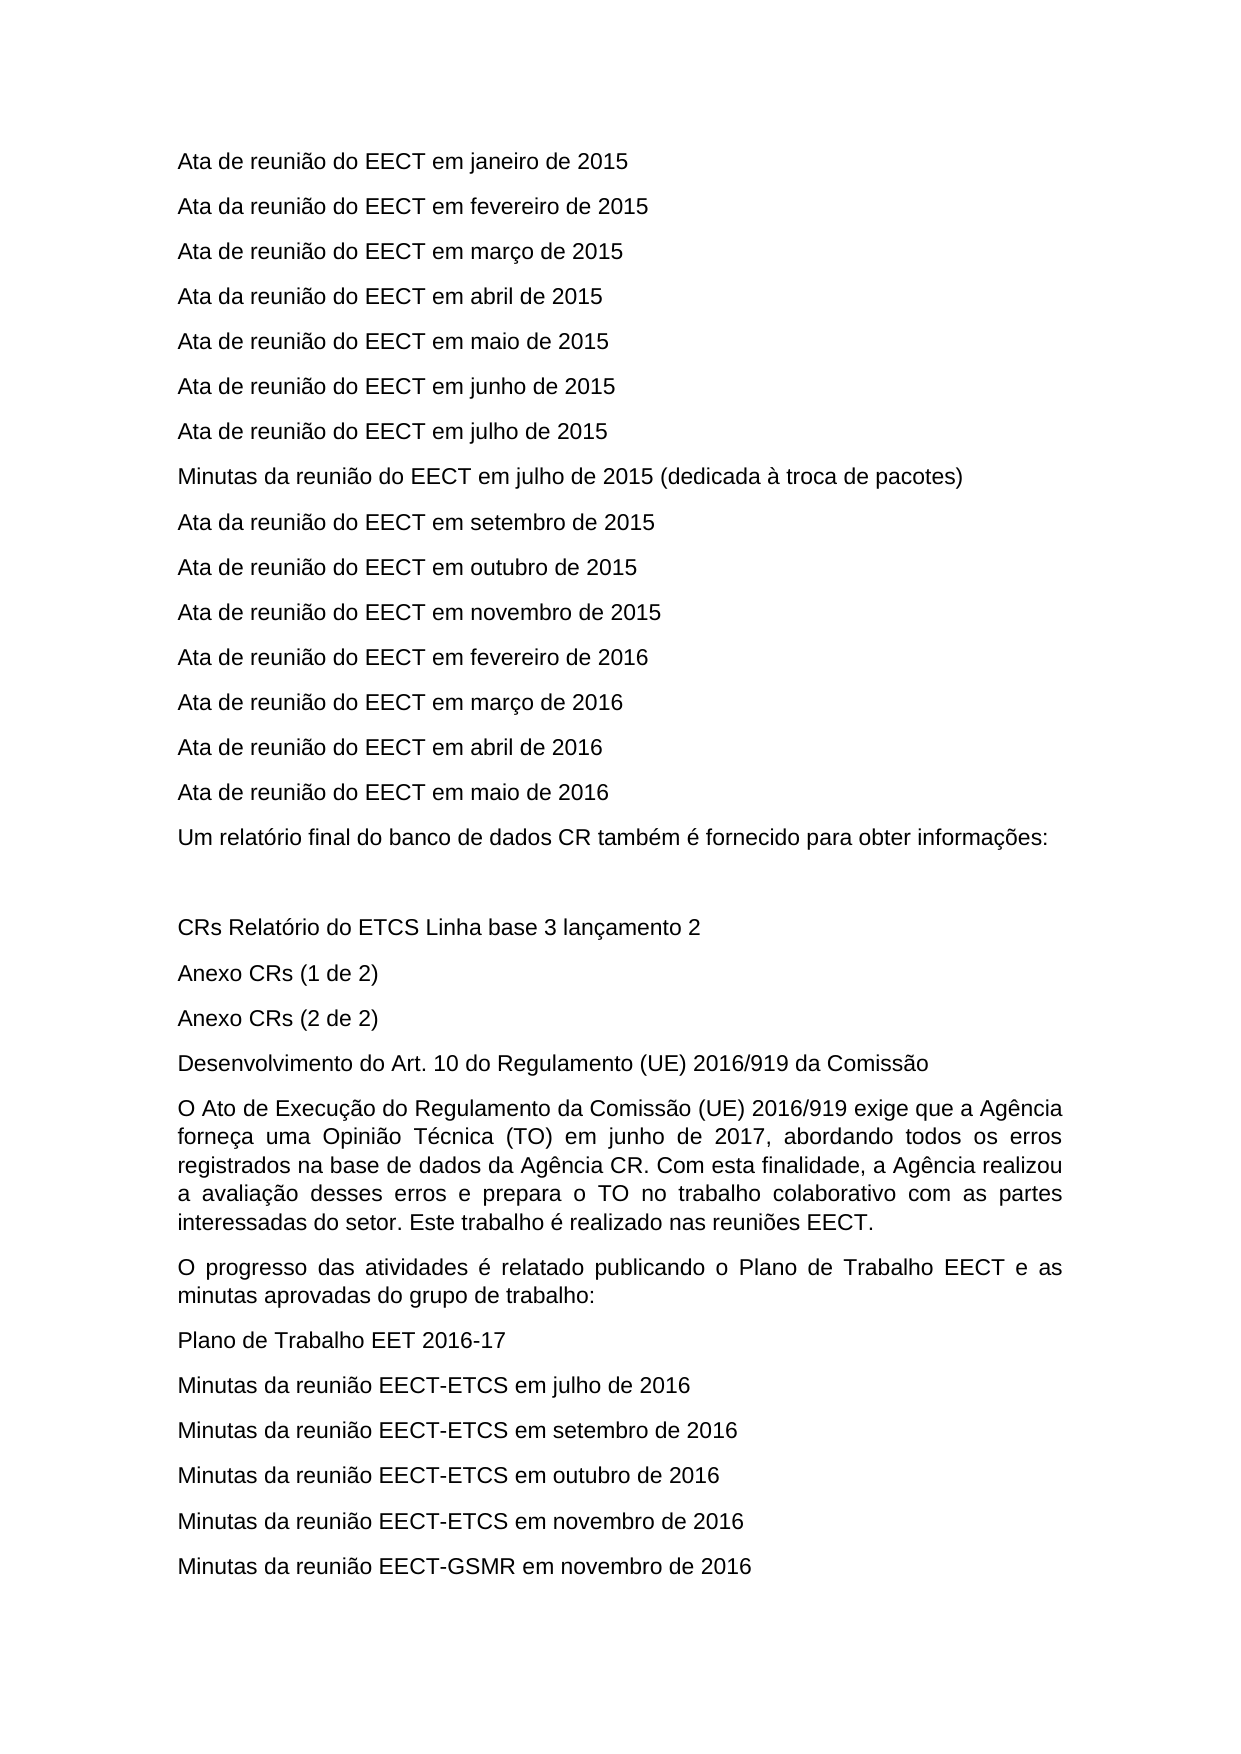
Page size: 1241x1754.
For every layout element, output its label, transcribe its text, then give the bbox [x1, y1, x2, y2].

text Ata da reunião do EECT em fevereiro de 2015 [177, 193, 1063, 219]
text O Ato de Execução do Regulamento da Comissão (UE) 2016/919 exige que a Agência forneça uma Opinião Técnica (TO) em junho de 2017, abordando todos os erros registrados na base de dados da Agência CR. Com esta finalidade, a Agência realizou a avaliação desses erros e prepara o TO no trabalho colaborativo com as partes interessadas do setor. Este trabalho é realizado nas reuniões EECT. [177, 1095, 1063, 1235]
text Ata de reunião do EECT em janeiro de 2015 [177, 148, 1063, 174]
text Ata de reunião do EECT em novembro de 2015 [177, 599, 1063, 625]
text Ata de reunião do EECT em maio de 2015 [177, 328, 1063, 354]
text O progresso das atividades é relatado publicando o Plano de Trabalho EECT e as minutas aprovadas do grupo de trabalho: [177, 1254, 1063, 1308]
text Anexo CRs (2 de 2) [177, 1004, 1063, 1031]
text CRs Relatório do ETCS Linha base 3 lançamento 2 [177, 914, 1063, 941]
text Ata de reunião do EECT em março de 2016 [177, 689, 1063, 715]
text Ata de reunião do EECT em julho de 2015 [177, 418, 1063, 444]
text Ata da reunião do EECT em setembro de 2015 [177, 508, 1063, 535]
text Ata da reunião do EECT em abril de 2015 [177, 283, 1063, 309]
text Ata de reunião do EECT em abril de 2016 [177, 734, 1063, 760]
text Anexo CRs (1 de 2) [177, 959, 1063, 986]
text Minutas da reunião EECT-ETCS em setembro de 2016 [177, 1417, 1063, 1444]
text Ata de reunião do EECT em outubro de 2015 [177, 553, 1063, 580]
text Minutas da reunião EECT-ETCS em outubro de 2016 [177, 1462, 1063, 1489]
text Ata de reunião do EECT em junho de 2015 [177, 373, 1063, 399]
text Minutas da reunião EECT-ETCS em julho de 2016 [177, 1372, 1063, 1399]
text Plano de Trabalho EET 2016-17 [177, 1327, 1063, 1353]
text Desenvolvimento do Art. 10 do Regulamento (UE) 2016/919 da Comissão [177, 1050, 1063, 1076]
text Minutas da reunião EECT-ETCS em novembro de 2016 [177, 1508, 1063, 1534]
text Um relatório final do banco de dados CR também é fornecido para obter informações: [177, 824, 1063, 851]
text Ata de reunião do EECT em março de 2015 [177, 238, 1063, 264]
text Ata de reunião do EECT em fevereiro de 2016 [177, 644, 1063, 670]
text Minutas da reunião EECT-GSMR em novembro de 2016 [177, 1553, 1063, 1579]
text Ata de reunião do EECT em maio de 2016 [177, 779, 1063, 805]
text Minutas da reunião do EECT em julho de 2015 (dedicada à troca de pacotes) [177, 463, 1063, 490]
